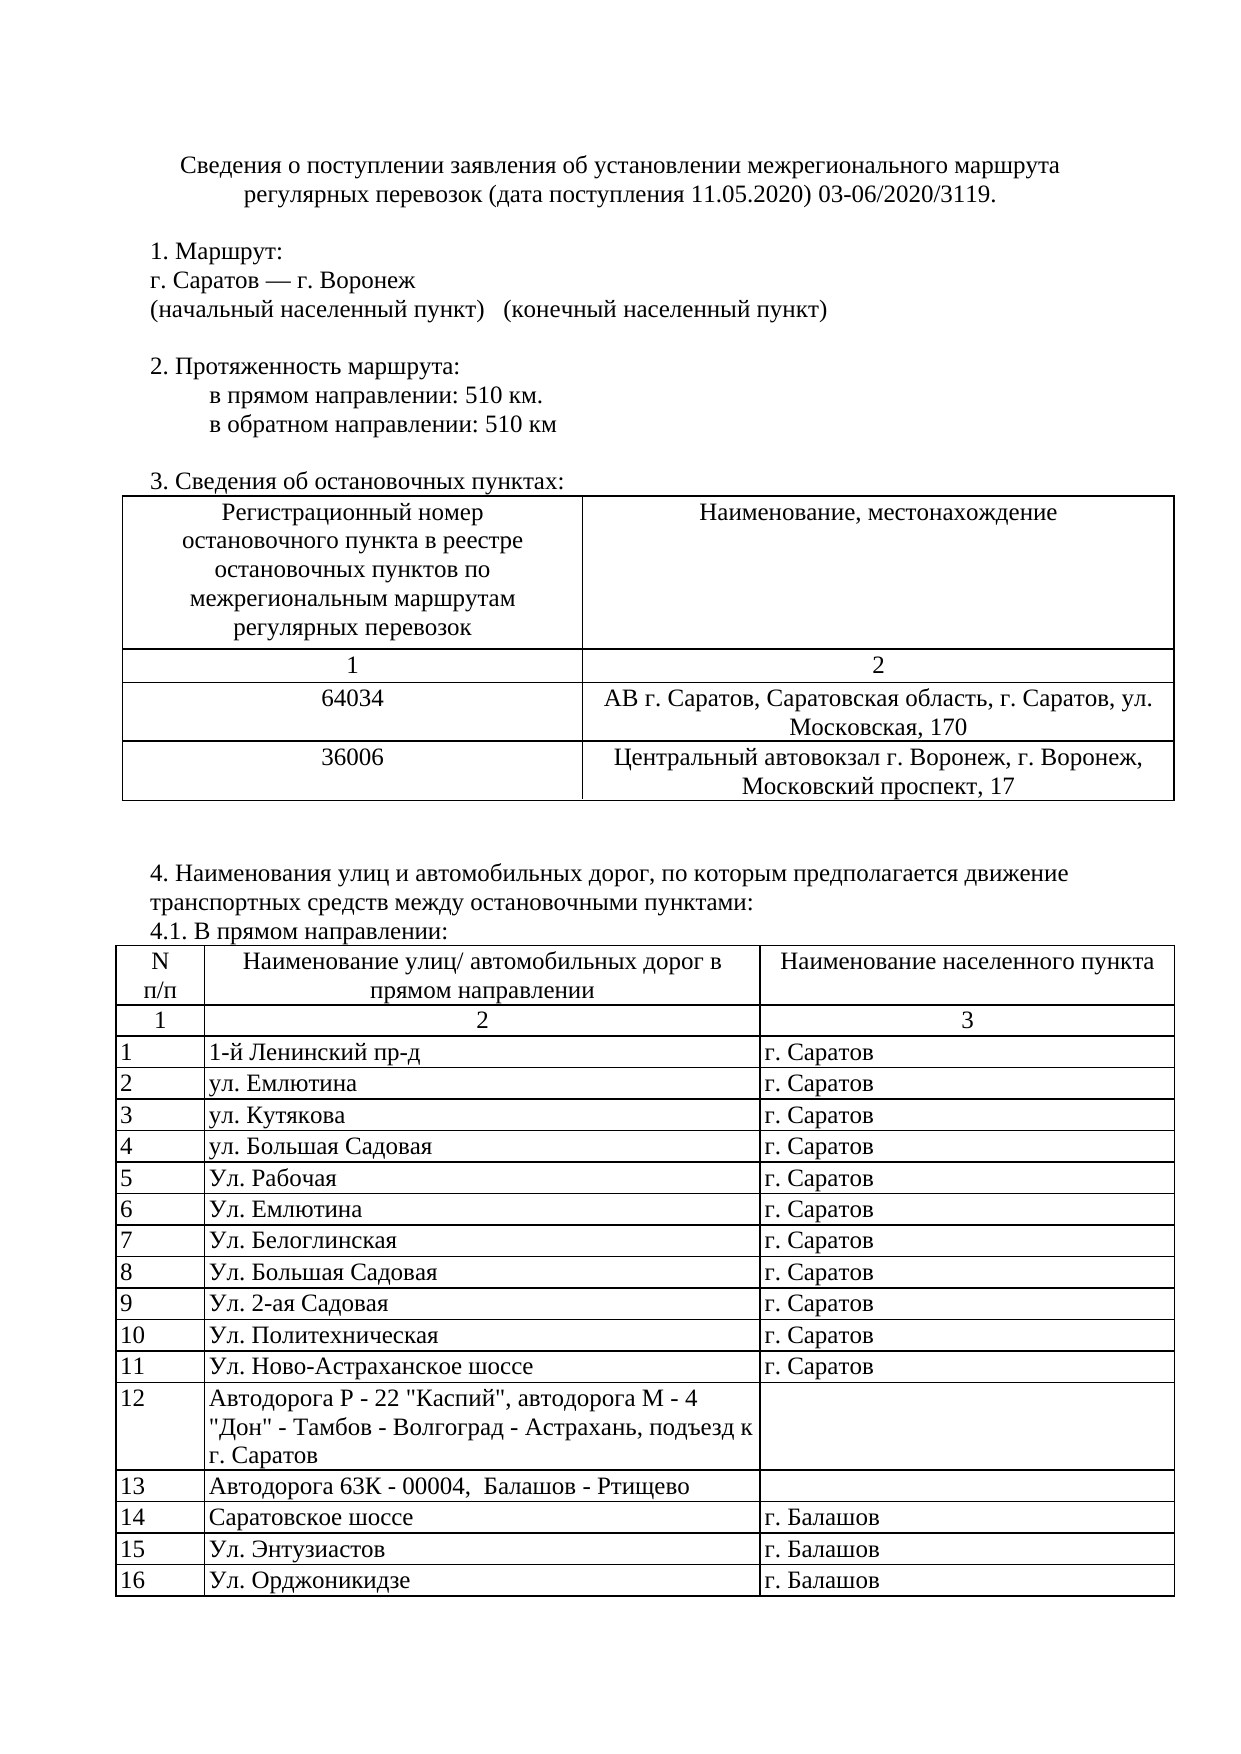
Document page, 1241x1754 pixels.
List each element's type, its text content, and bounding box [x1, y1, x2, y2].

text 2. Протяженность маршрута: [150, 351, 1090, 380]
table_cell г. Саратов [761, 1100, 1174, 1130]
table_cell 14 [117, 1502, 204, 1532]
table_cell 16 [117, 1565, 204, 1595]
table_cell 6 [117, 1194, 204, 1224]
table_cell г. Саратов [761, 1194, 1174, 1224]
table_cell 4 [117, 1131, 204, 1161]
table_cell г. Балашов [761, 1502, 1174, 1532]
table_cell Центральный автовокзал г. Воронеж, г. Воронеж, Московский проспект, 17 [583, 742, 1173, 799]
table_cell 9 [117, 1289, 204, 1318]
table_cell 15 [117, 1534, 204, 1563]
table_cell Ул. Энтузиастов [205, 1534, 759, 1563]
text 4.1. В прямом направлении: [150, 916, 1090, 945]
table_cell г. Балашов [761, 1565, 1174, 1595]
text 3. Сведения об остановочных пунктах: [150, 466, 1090, 495]
table_cell Ул. Орджоникидзе [205, 1565, 759, 1595]
table_cell АВ г. Саратов, Саратовская область, г. Саратов, ул. Московская, 170 [583, 683, 1173, 740]
table_cell [761, 1471, 1174, 1501]
table_header Регистрационный номер остановочного пункта в реестре остановочных пунктов по межрегиональным маршрутам регулярных перевозок [123, 497, 582, 648]
text (начальный населенный пункт) (конечный населенный пункт) [150, 294, 1090, 322]
table_cell г. Саратов [761, 1289, 1174, 1318]
table_cell Ул. 2-ая Садовая [205, 1289, 759, 1318]
table_cell 3 [117, 1100, 204, 1130]
table_header Наименование населенного пункта [761, 946, 1174, 1004]
text в прямом направлении: 510 км. [150, 380, 1090, 409]
table_cell Ул. Рабочая [205, 1163, 759, 1193]
text в обратном направлении: 510 км [150, 409, 1090, 437]
table_cell г. Саратов [761, 1226, 1174, 1256]
text г. Саратов — г. Воронеж [150, 265, 1090, 294]
table_header Наименование улиц/ автомобильных дорог в прямом направлении [205, 946, 759, 1004]
table_cell 11 [117, 1352, 204, 1381]
table_cell Ул. Политехническая [205, 1320, 759, 1350]
table_cell 1 [117, 1037, 204, 1067]
table_cell 5 [117, 1163, 204, 1193]
table_cell Ул. Емлютина [205, 1194, 759, 1224]
table_cell Автодорога 63К - 00004, Балашов - Ртищево [205, 1471, 759, 1501]
table_cell 36006 [123, 742, 582, 799]
table_cell ул. Кутякова [205, 1100, 759, 1130]
table_cell г. Саратов [761, 1320, 1174, 1350]
text 4. Наименования улиц и автомобильных дорог, по которым предполагается движение транспортных средств между остановочными пунктами: [150, 858, 1090, 916]
table_cell 8 [117, 1257, 204, 1287]
table_cell ул. Емлютина [205, 1068, 759, 1098]
table_cell [761, 1383, 1174, 1469]
table_cell г. Балашов [761, 1534, 1174, 1563]
table_cell 64034 [123, 683, 582, 740]
table_cell 3 [761, 1006, 1174, 1035]
table_header Наименование, местонахождение [583, 497, 1173, 648]
table_cell ул. Большая Садовая [205, 1131, 759, 1161]
text Сведения о поступлении заявления об установлении межрегионального маршрута регулярных перевозок (дата поступления 11.05.2020) 03-06/2020/3119. [150, 150, 1090, 207]
table_cell г. Саратов [761, 1352, 1174, 1381]
table_cell 2 [205, 1006, 759, 1035]
table_cell 1-й Ленинский пр-д [205, 1037, 759, 1067]
table_cell 1 [123, 650, 582, 681]
table_header N п/п [117, 946, 204, 1004]
table_cell 12 [117, 1383, 204, 1469]
table_cell 13 [117, 1471, 204, 1501]
table_cell Ул. Большая Садовая [205, 1257, 759, 1287]
table_cell Ул. Белоглинская [205, 1226, 759, 1256]
table_cell 2 [117, 1068, 204, 1098]
table_cell г. Саратов [761, 1257, 1174, 1287]
text 1. Маршрут: [150, 236, 1090, 265]
table_cell 7 [117, 1226, 204, 1256]
table_cell г. Саратов [761, 1037, 1174, 1067]
table_cell г. Саратов [761, 1163, 1174, 1193]
table_cell г. Саратов [761, 1068, 1174, 1098]
table_cell г. Саратов [761, 1131, 1174, 1161]
table_cell 1 [117, 1006, 204, 1035]
table_cell Автодорога Р - 22 "Каспий", автодорога М - 4 "Дон" - Тамбов - Волгоград - Астрахань, подъезд к г. Саратов [205, 1383, 759, 1469]
table_cell Саратовское шоссе [205, 1502, 759, 1532]
table_cell 2 [583, 650, 1173, 681]
table_cell 10 [117, 1320, 204, 1350]
table_cell Ул. Ново-Астраханское шоссе [205, 1352, 759, 1381]
